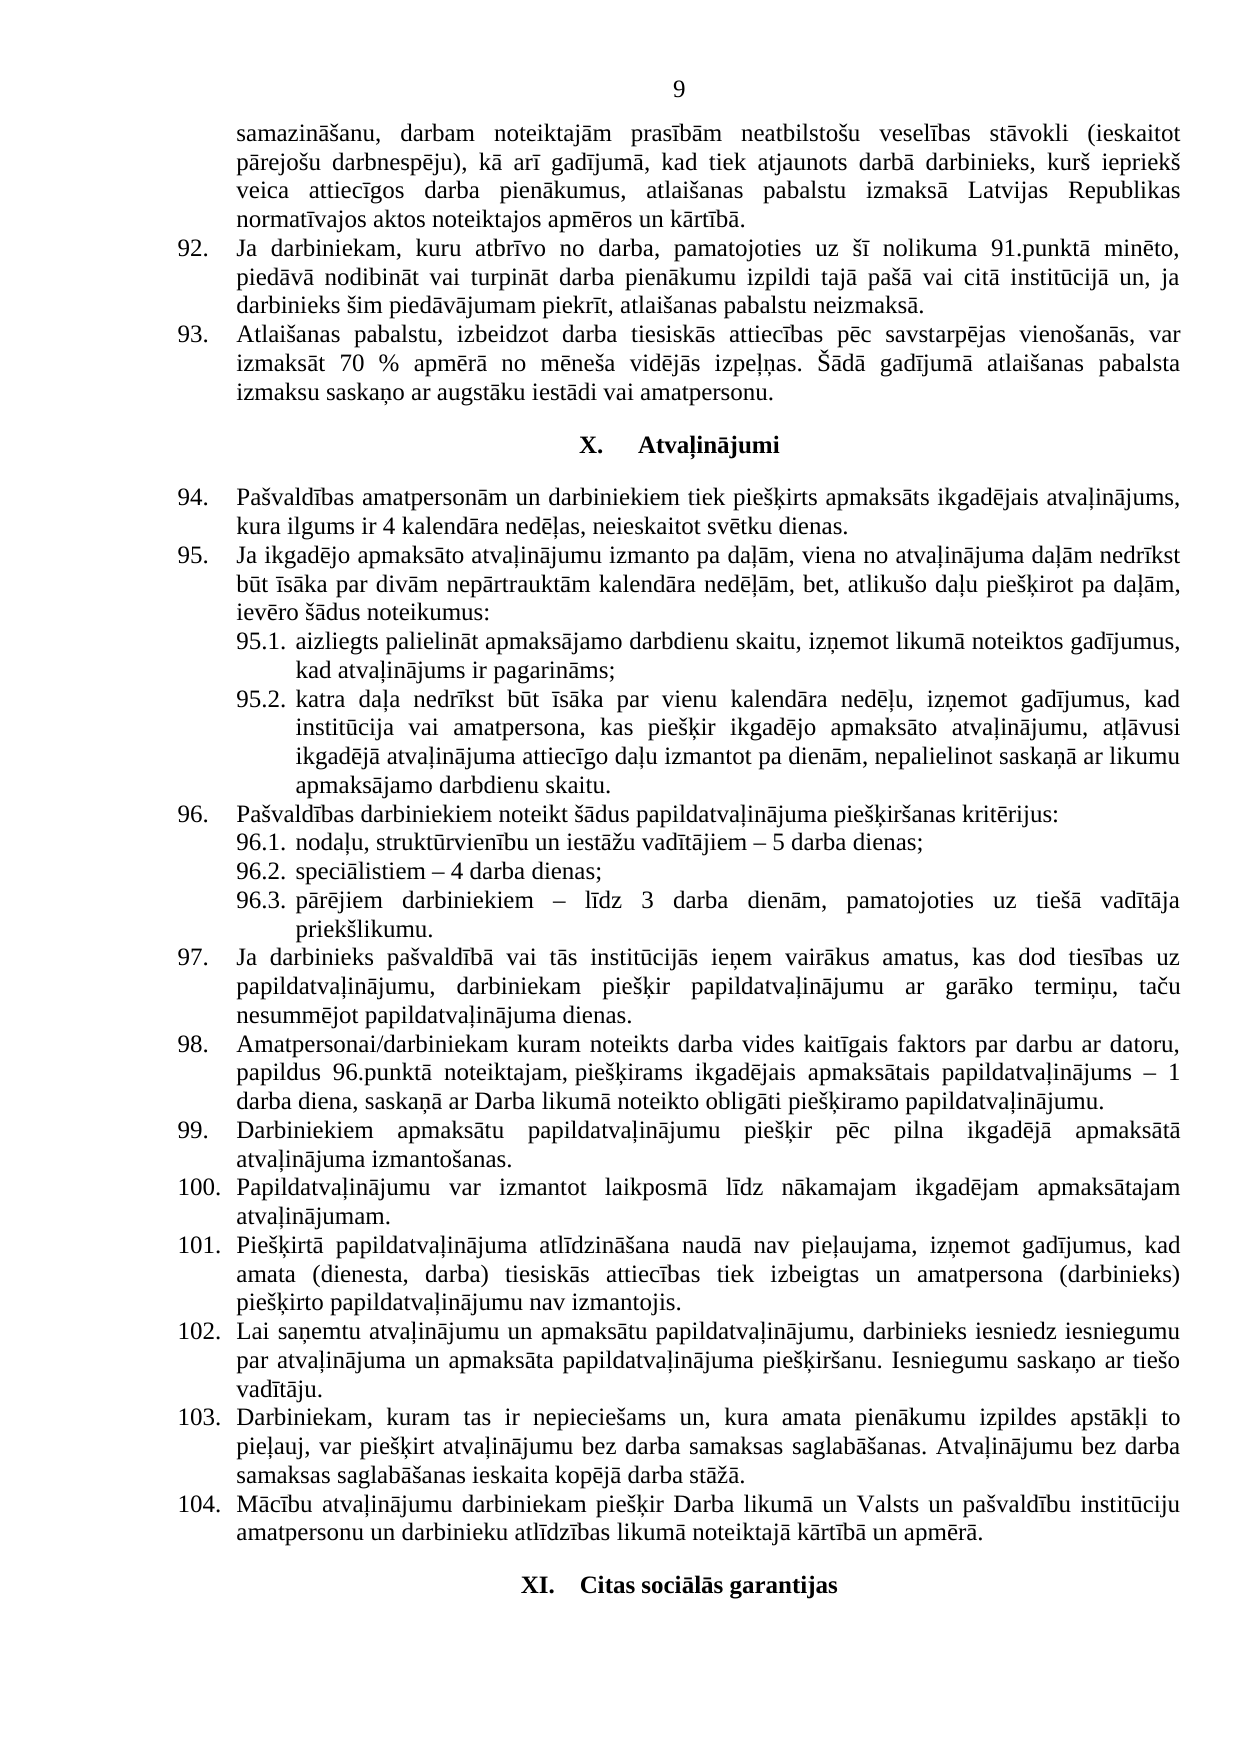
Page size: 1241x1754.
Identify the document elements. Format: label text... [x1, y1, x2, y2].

list Ja darbiniekam, kuru atbrīvo no darba, pamatojoties uz šī nolikuma 91.punktā minēto, piedāvā nodibināt vai turpināt darba pienākumu izpildi tajā pašā vai citā institūcijā un, ja darbinieks šim piedāvājumam piekrīt, atlaišanas pabalstu neizmaksā. [177, 233, 1181, 319]
list Lai saņemtu atvaļinājumu un apmaksātu papildatvaļinājumu, darbinieks iesniedz iesniegumu par atvaļinājuma un apmaksāta papildatvaļinājuma piešķiršanu. Iesniegumu saskaņo ar tiešo vadītāju. [177, 1316, 1181, 1402]
list Darbiniekam, kuram tas ir nepieciešams un, kura amata pienākumu izpildes apstākļi to pieļauj, var piešķirt atvaļinājumu bez darba samaksas saglabāšanas. Atvaļinājumu bez darba samaksas saglabāšanas ieskaita kopējā darba stāžā. [177, 1402, 1181, 1489]
list Atvaļinājumi [177, 430, 1181, 458]
list aizliegts palielināt apmaksājamo darbdienu skaitu, izņemot likumā noteiktos gadījumus, kad atvaļinājums ir pagarināms; [236, 626, 1181, 684]
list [177, 118, 1181, 233]
list Ja ikgadējo apmaksāto atvaļinājumu izmanto pa daļām, viena no atvaļinājuma daļām nedrīkst būt īsāka par divām nepārtrauktām kalendāra nedēļām, bet, atlikušo daļu piešķirot pa daļām, ievēro šādus noteikumus: [177, 540, 1181, 626]
list Mācību atvaļinājumu darbiniekam piešķir Darba likumā un Valsts un pašvaldību institūciju amatpersonu un darbinieku atlīdzības likumā noteiktajā kārtībā un apmērā. [177, 1489, 1181, 1546]
list Amatpersonai/darbiniekam kuram noteikts darba vides kaitīgais faktors par darbu ar datoru, papildus 96.punktā noteiktajam, piešķirams ikgadējais apmaksātais papildatvaļinājums – 1 darba diena, saskaņā ar Darba likumā noteikto obligāti piešķiramo papildatvaļinājumu. [177, 1029, 1181, 1115]
list Piešķirtā papildatvaļinājuma atlīdzināšana naudā nav pieļaujama, izņemot gadījumus, kad amata (dienesta, darba) tiesiskās attiecības tiek izbeigtas un amatpersona (darbinieks) piešķirto papildatvaļinājumu nav izmantojis. [177, 1230, 1181, 1316]
list Papildatvaļinājumu var izmantot laikposmā līdz nākamajam ikgadējam apmaksātajam atvaļinājumam. [177, 1172, 1181, 1230]
list speciālistiem – 4 darba dienas; [236, 856, 1181, 885]
list Pašvaldības amatpersonām un darbiniekiem tiek piešķirts apmaksāts ikgadējais atvaļinājums, kura ilgums ir 4 kalendāra nedēļas, neieskaitot svētku dienas. [177, 482, 1181, 540]
list katra daļa nedrīkst būt īsāka par vienu kalendāra nedēļu, izņemot gadījumus, kad institūcija vai amatpersona, kas piešķir ikgadējo apmaksāto atvaļinājumu, atļāvusi ikgadējā atvaļinājuma attiecīgo daļu izmantot pa dienām, nepalielinot saskaņā ar likumu apmaksājamo darbdienu skaitu. [236, 684, 1181, 799]
list Darbiniekiem apmaksātu papildatvaļinājumu piešķir pēc pilna ikgadējā apmaksātā atvaļinājuma izmantošanas. [177, 1115, 1181, 1172]
list Ja darbinieks pašvaldībā vai tās institūcijās ieņem vairākus amatus, kas dod tiesības uz papildatvaļinājumu, darbiniekam piešķir papildatvaļinājumu ar garāko termiņu, taču nesummējot papildatvaļinājuma dienas. [177, 942, 1181, 1029]
list Citas sociālās garantijas [177, 1570, 1181, 1599]
list nodaļu, struktūrvienību un iestāžu vadītājiem – 5 darba dienas; [236, 827, 1181, 856]
list Pašvaldības darbiniekiem noteikt šādus papildatvaļinājuma piešķiršanas kritērijus: [177, 799, 1181, 827]
list Atlaišanas pabalstu, izbeidzot darba tiesiskās attiecības pēc savstarpējas vienošanās, var izmaksāt 70 % apmērā no mēneša vidējās izpeļņas. Šādā gadījumā atlaišanas pabalsta izmaksu saskaņo ar augstāku iestādi vai amatpersonu. [177, 319, 1181, 406]
list pārējiem darbiniekiem – līdz 3 darba dienām, pamatojoties uz tiešā vadītāja priekšlikumu. [236, 885, 1181, 942]
